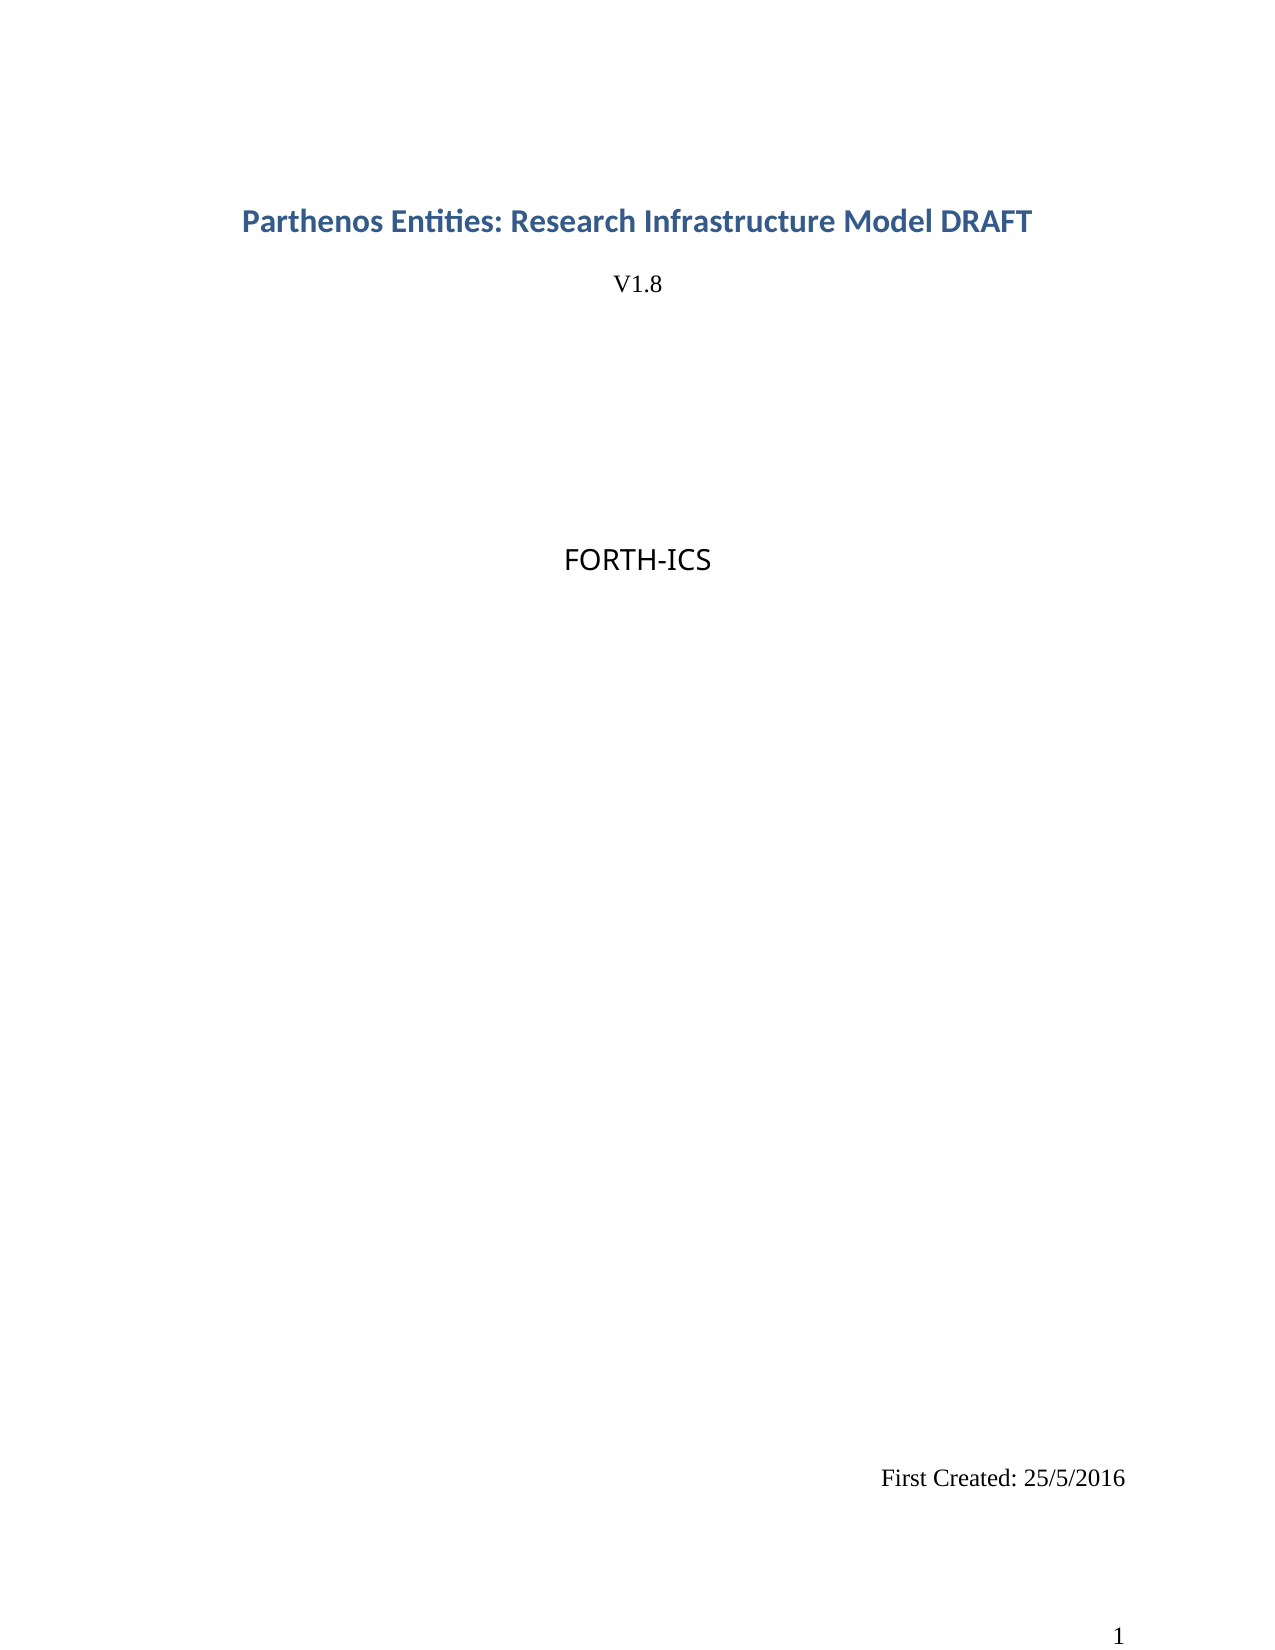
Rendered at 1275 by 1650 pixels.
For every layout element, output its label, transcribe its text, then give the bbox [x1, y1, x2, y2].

text First Created: 25/5/2016 [150, 1463, 1125, 1492]
text V1.8 [150, 269, 1125, 298]
text FORTH-ICS [150, 539, 1125, 579]
subtitle Parthenos Entities: Research Infrastructure Model DRAFT [150, 200, 1125, 241]
